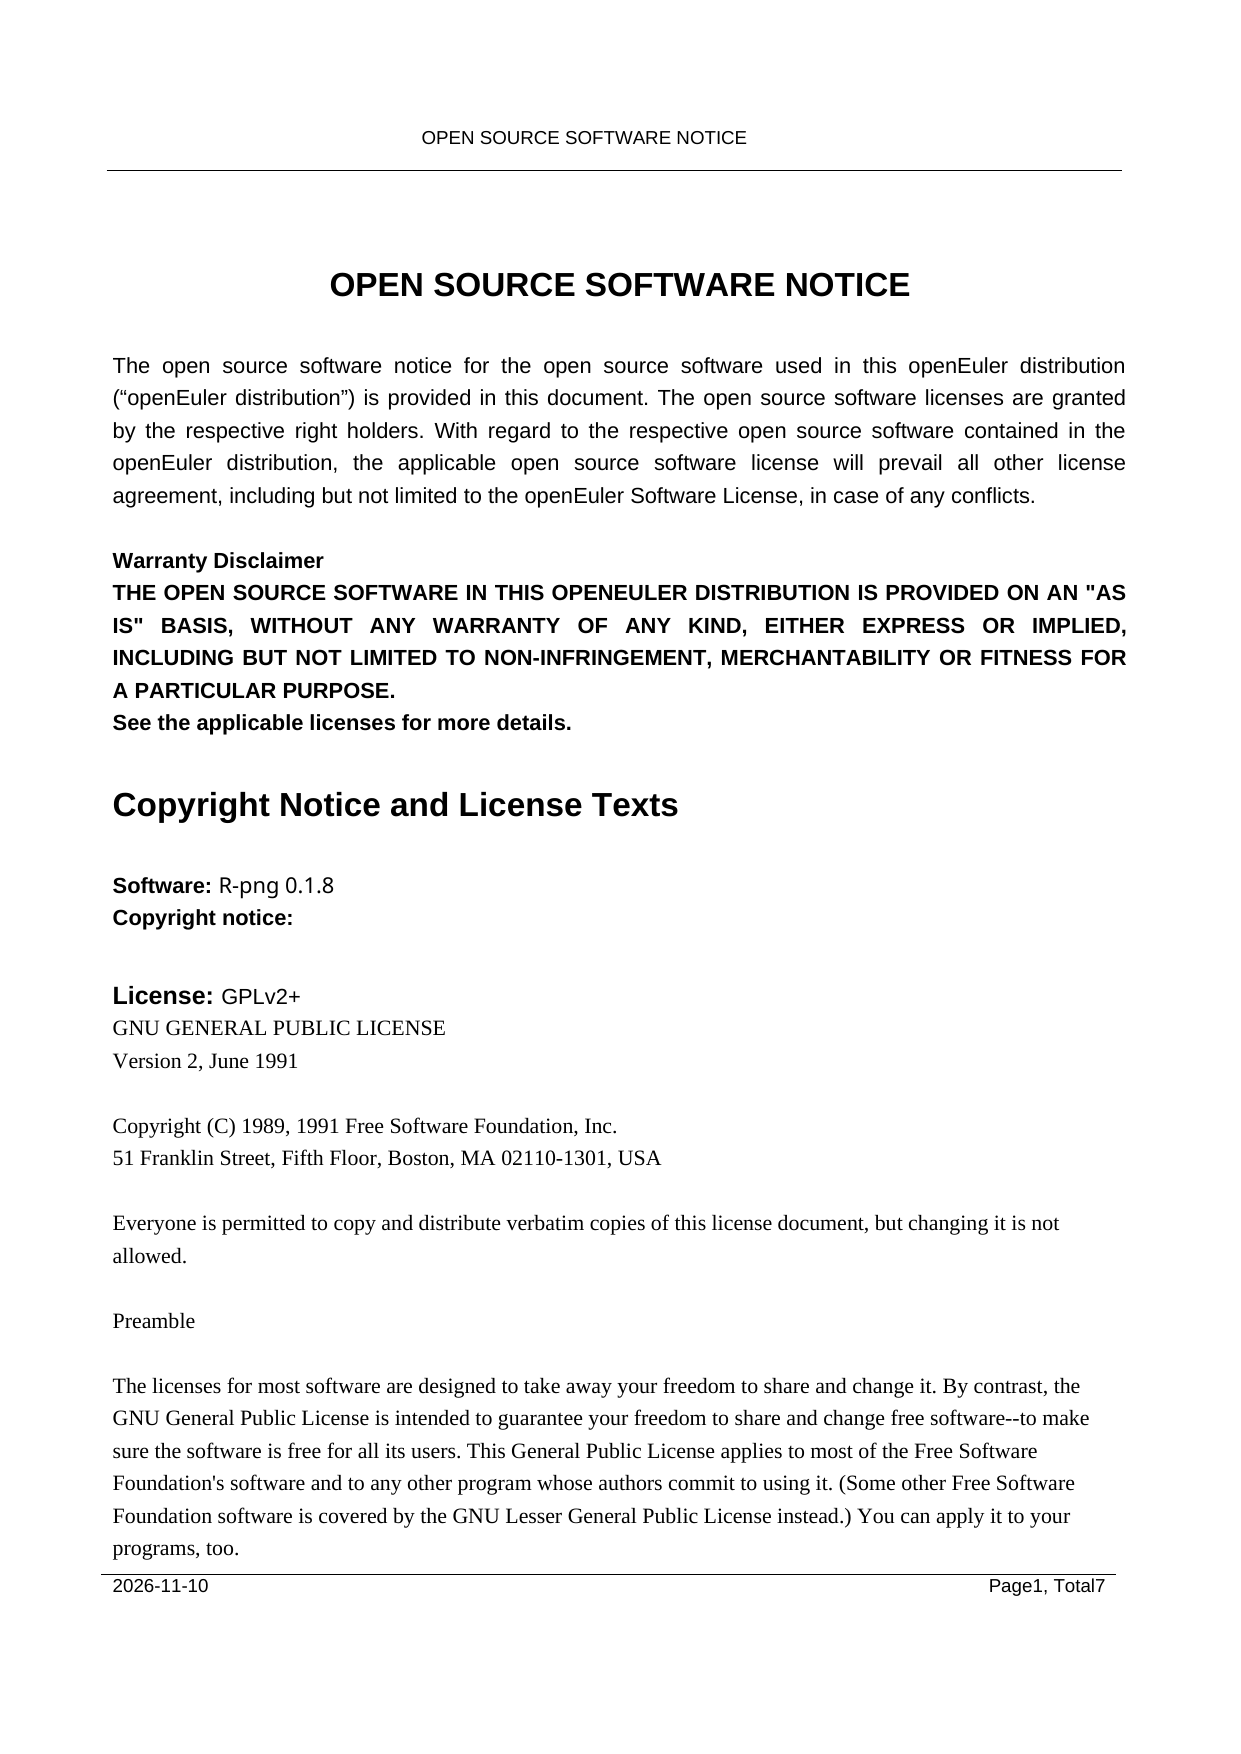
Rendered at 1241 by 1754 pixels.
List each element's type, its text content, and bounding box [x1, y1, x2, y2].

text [112, 1012, 1128, 1564]
title Software: R-png 0.1.8 [112, 869, 1128, 901]
text Warranty Disclaimer [112, 544, 1128, 576]
text Copyright notice: [112, 901, 1128, 934]
text Copyright Notice and License Texts [112, 771, 1128, 836]
text THE OPEN SOURCE SOFTWARE IN THIS OPENEULER DISTRIBUTION IS PROVIDED ON AN "AS IS" BASIS, WITHOUT ANY WARRANTY OF ANY KIND, EITHER EXPRESS OR IMPLIED, INCLUDING BUT NOT LIMITED TO NON-INFRINGEMENT, MERCHANTABILITY OR FITNESS FOR A PARTICULAR PURPOSE. See the applicable licenses for more details. [112, 576, 1128, 739]
text The open source software notice for the open source software used in this openEuler distribution (“openEuler distribution”) is provided in this document. The open source software licenses are granted by the respective right holders. With regard to the respective open source software contained in the openEuler distribution, the applicable open source software license will prevail all other license agreement, including but not limited to the openEuler Software License, in case of any conflicts. [112, 349, 1128, 511]
text License: GPLv2+ [112, 979, 1128, 1012]
text OPEN SOURCE SOFTWARE NOTICE [112, 251, 1128, 316]
